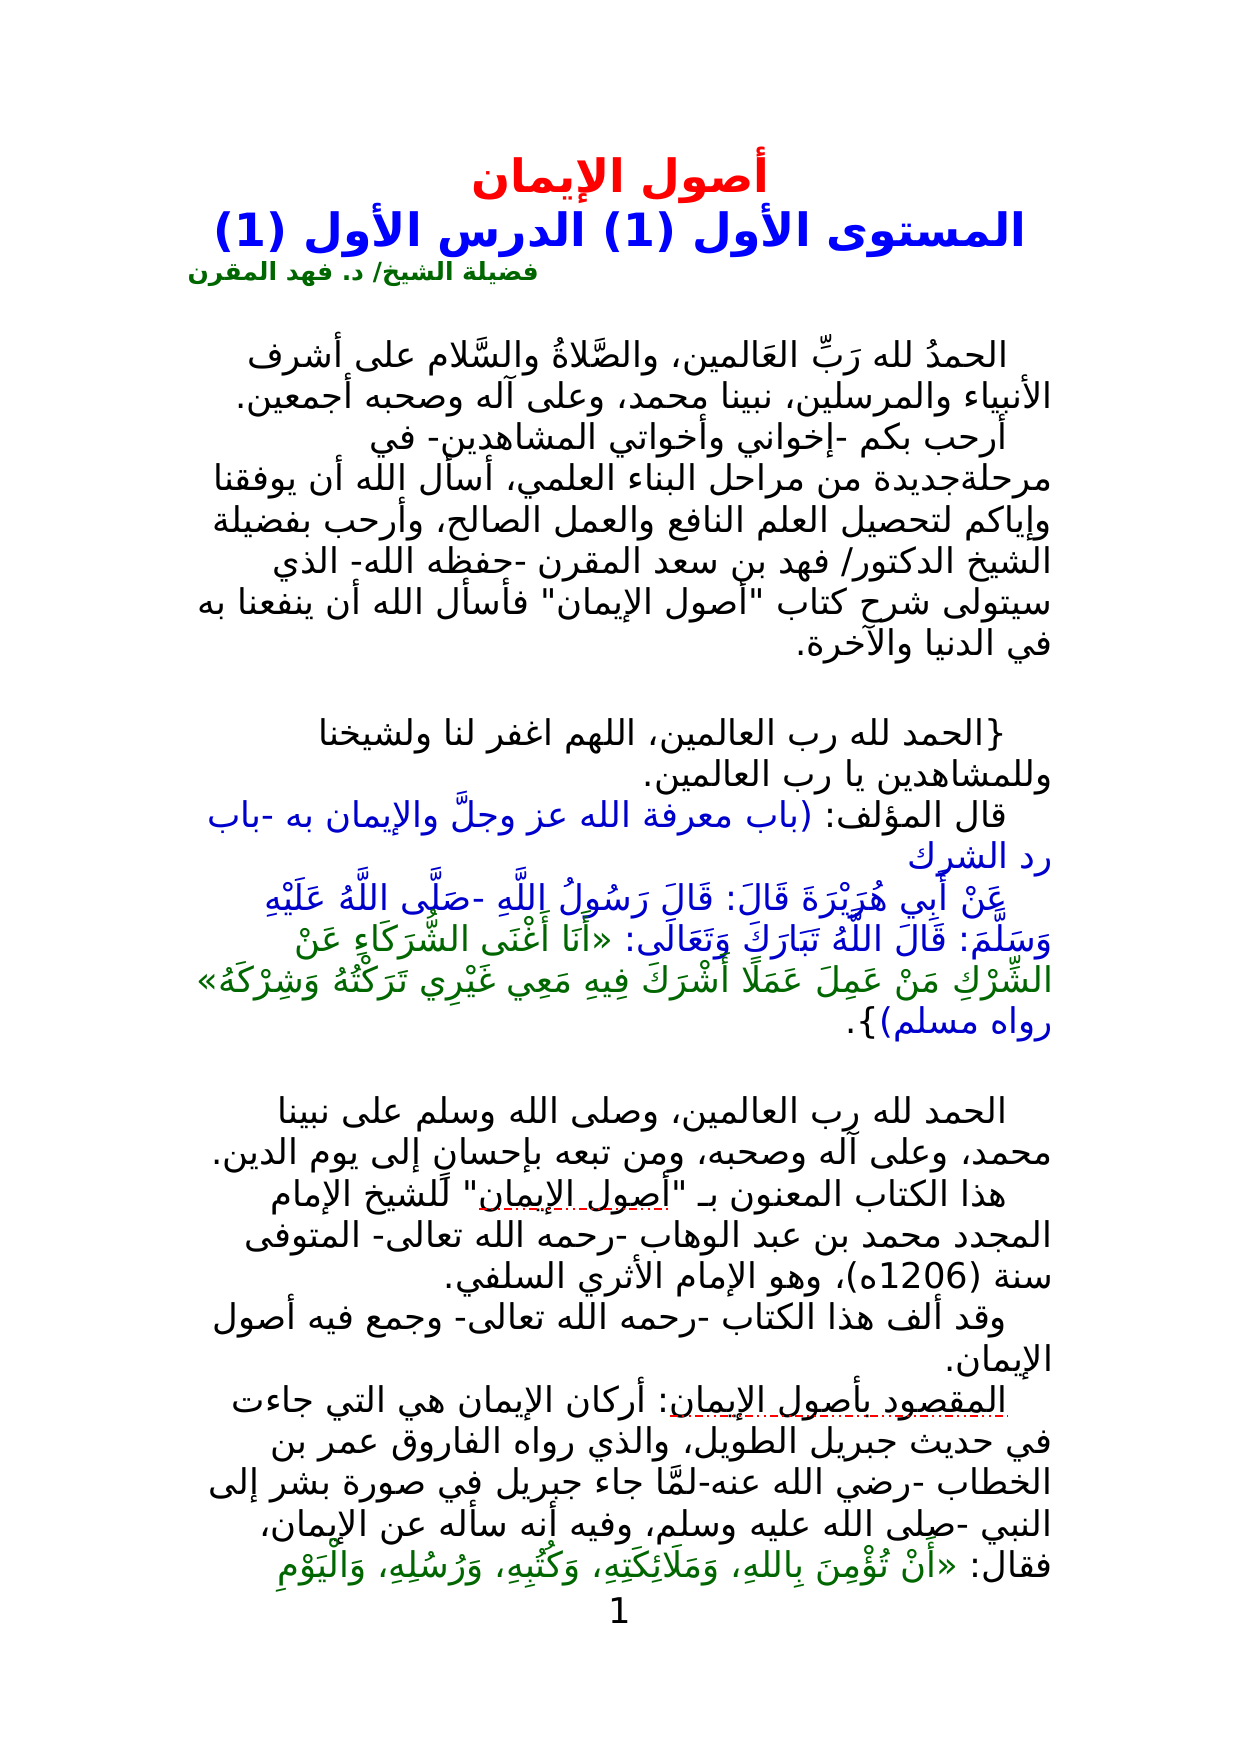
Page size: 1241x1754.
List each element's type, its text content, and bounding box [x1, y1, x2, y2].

text فضيلة الشيخ/ د. فهد المقرن [187, 257, 1053, 286]
text الحمد لله رب العالمين، وصلى الله وسلم على نبينا محمد، وعلى آله وصحبه، ومن تبعه بإحسانٍ إلى يوم الدين. [187, 1091, 1053, 1173]
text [187, 1379, 1053, 1586]
text أصول الإيمان [187, 150, 1053, 203]
text هذا الكتاب المعنون بـ "أصول الإيمان" للشيخ الإمام المجدد محمد بن عبد الوهاب -رحمه الله تعالى- المتوفى سنة (1206ه)، وهو الإمام الأثري السلفي. [187, 1173, 1053, 1297]
text وقد ألف هذا الكتاب -رحمه الله تعالى- وجمع فيه أصول الإيمان. [187, 1297, 1053, 1379]
text أرحب بكم -إخواني وأخواتي المشاهدين- في مرحلةجديدة من مراحل البناء العلمي، أسأل الله أن يوفقنا وإياكم لتحصيل العلم النافع والعمل الصالح، وأرحب بفضيلة الشيخ الدكتور/ فهد بن سعد المقرن -حفظه الله- الذي سيتولى شرح كتاب "أصول الإيمان" فأسأل الله أن ينفعنا به في الدنيا والآخرة. [187, 417, 1053, 664]
text {الحمد لله رب العالمين، اللهم اغفر لنا ولشيخنا وللمشاهدين يا رب العالمين. [187, 712, 1053, 795]
text قال المؤلف: (باب معرفة الله عز وجلَّ والإيمان به -باب رد الشرك [187, 795, 1053, 877]
text عَنْ أَبِي هُرَيْرَةَ قَالَ: قَالَ رَسُولُ اللَّهِ -صَلَّى اللَّهُ عَلَيْهِ وَسَلَّمَ: قَالَ اللَّهُ تَبَارَكَ وَتَعَالَى: «أَنَا أَغْنَى الشُّرَكَاءِ عَنْ الشِّرْكِ مَنْ عَمِلَ عَمَلًا أَشْرَكَ فِيهِ مَعِي غَيْرِي تَرَكْتُهُ وَشِرْكَهُ» رواه مسلم)}. [187, 877, 1053, 1042]
text الحمدُ لله رَبِّ العَالمين، والصَّلاةُ والسَّلام على أشرف الأنبياء والمرسلين، نبينا محمد، وعلى آله وصحبه أجمعين. [187, 334, 1053, 417]
text المستوى الأول (1) الدرس الأول (1) [187, 203, 1053, 257]
